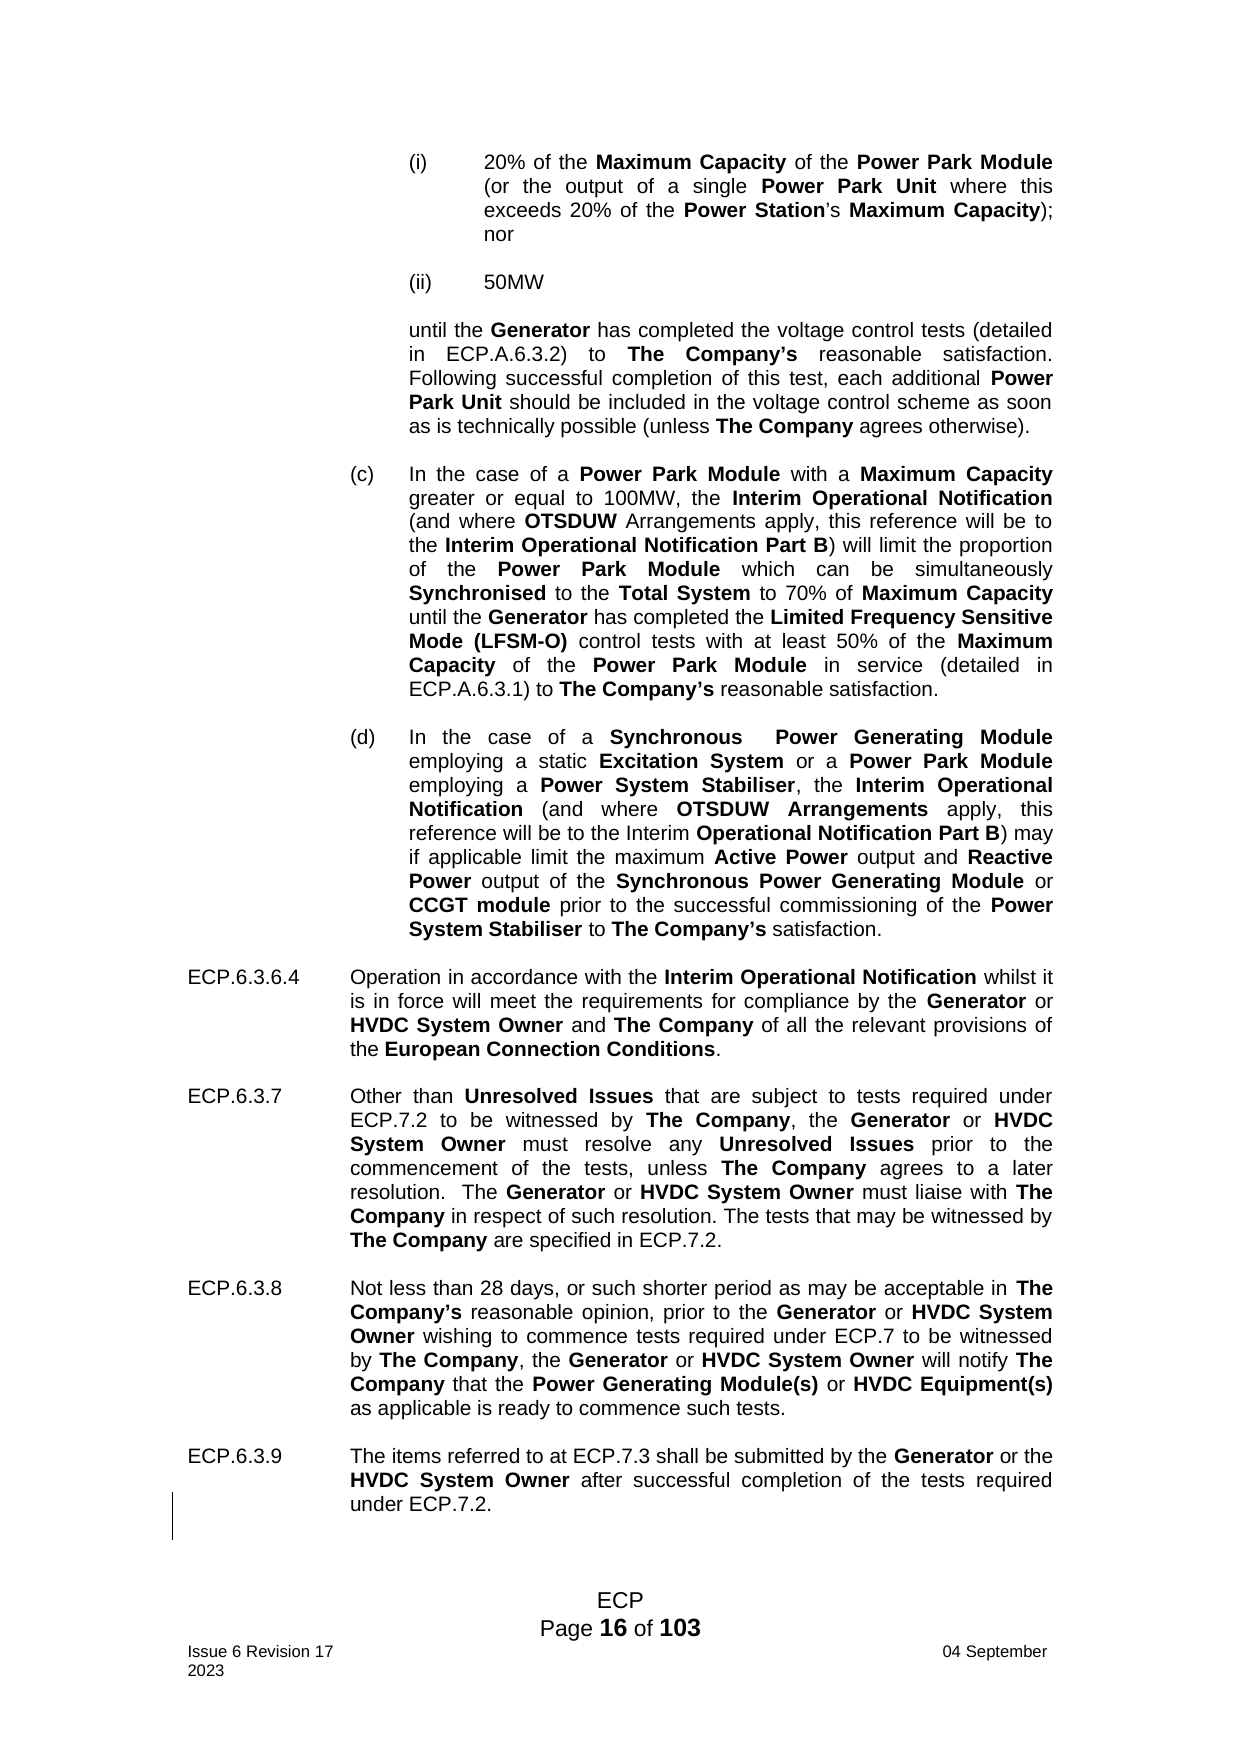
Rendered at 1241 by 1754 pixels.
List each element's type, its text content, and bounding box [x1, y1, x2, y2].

text until the Generator has completed the voltage control tests (detailed in ECP.A.6.3.2) to The Company’s reasonable satisfaction. Following successful completion of this test, each additional Power Park Unit should be included in the voltage control scheme as soon as is technically possible (unless The Company agrees otherwise). [409, 318, 1053, 437]
text ECP.6.3.9 The items referred to at ECP.7.3 shall be submitted by the Generator or the HVDC System Owner after successful completion of the tests required under ECP.7.2. [187, 1444, 1053, 1516]
list 50MW [409, 270, 1053, 294]
text ECP.6.3.7 Other than Unresolved Issues that are subject to tests required under ECP.7.2 to be witnessed by The Company, the Generator or HVDC System Owner must resolve any Unresolved Issues prior to the commencement of the tests, unless The Company agrees to a later resolution. The Generator or HVDC System Owner must liaise with The Company in respect of such resolution. The tests that may be witnessed by The Company are specified in ECP.7.2. [187, 1084, 1053, 1252]
text ECP.6.3.6.4 Operation in accordance with the Interim Operational Notification whilst it is in force will meet the requirements for compliance by the Generator or HVDC System Owner and The Company of all the relevant provisions of the European Connection Conditions. [187, 964, 1053, 1060]
text ECP.6.3.8 Not less than 28 days, or such shorter period as may be acceptable in The Company’s reasonable opinion, prior to the Generator or HVDC System Owner wishing to commence tests required under ECP.7 to be witnessed by The Company, the Generator or HVDC System Owner will notify The Company that the Power Generating Module(s) or HVDC Equipment(s) as applicable is ready to commence such tests. [187, 1276, 1053, 1420]
text (d) In the case of a Synchronous Power Generating Module employing a static Excitation System or a Power Park Module employing a Power System Stabiliser, the Interim Operational Notification (and where OTSDUW Arrangements apply, this reference will be to the Interim Operational Notification Part B) may if applicable limit the maximum Active Power output and Reactive Power output of the Synchronous Power Generating Module or CCGT module prior to the successful commissioning of the Power System Stabiliser to The Company’s satisfaction. [350, 725, 1053, 941]
list 20% of the Maximum Capacity of the Power Park Module (or the output of a single Power Park Unit where this exceeds 20% of the Power Station’s Maximum Capacity); nor [409, 150, 1053, 246]
text (c) In the case of a Power Park Module with a Maximum Capacity greater or equal to 100MW, the Interim Operational Notification (and where OTSDUW Arrangements apply, this reference will be to the Interim Operational Notification Part B) will limit the proportion of the Power Park Module which can be simultaneously Synchronised to the Total System to 70% of Maximum Capacity until the Generator has completed the Limited Frequency Sensitive Mode (LFSM-O) control tests with at least 50% of the Maximum Capacity of the Power Park Module in service (detailed in ECP.A.6.3.1) to The Company’s reasonable satisfaction. [350, 461, 1053, 701]
